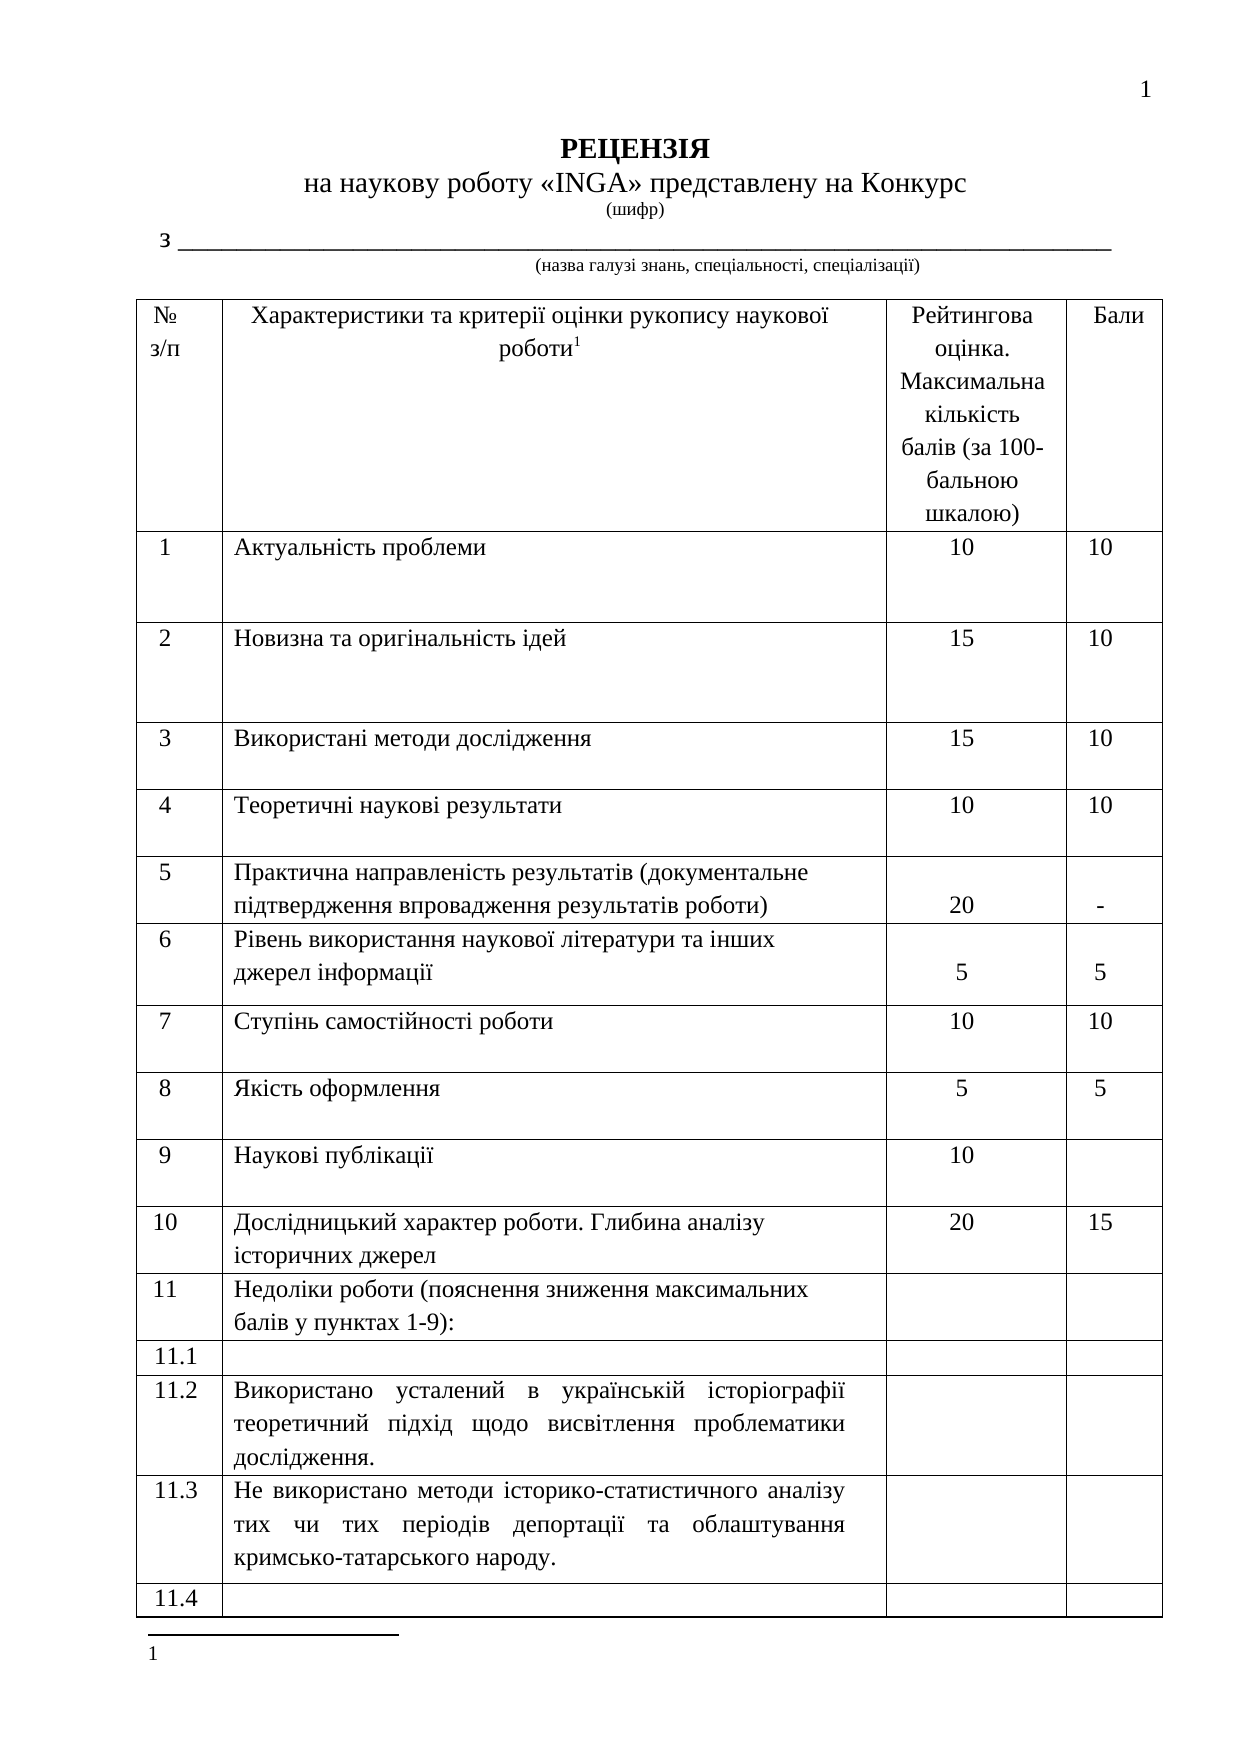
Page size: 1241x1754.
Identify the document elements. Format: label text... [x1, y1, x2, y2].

table_cell 10 [1067, 723, 1162, 789]
table_cell 20 [887, 857, 1066, 923]
table_cell [223, 1584, 886, 1616]
table_header Бали [1067, 300, 1162, 531]
table_cell 11.1 [137, 1341, 222, 1374]
table_cell Практична направленість результатів (документальне підтвердження впровадження результатів роботи) [223, 857, 886, 923]
table_cell 20 [887, 1207, 1066, 1273]
table_cell Рівень використання наукової літератури та інших джерел інформації [223, 924, 886, 1005]
table_cell 10 [137, 1207, 222, 1273]
table_cell [887, 1476, 1066, 1582]
table_cell 11.4 [137, 1584, 222, 1616]
table_cell 5 [887, 924, 1066, 1005]
table_header Рейтингова оцінка. Максимальна кількість балів (за 100-бальною шкалою) [887, 300, 1066, 531]
table_cell 10 [1067, 623, 1162, 722]
table_cell 5 [1067, 1073, 1162, 1139]
table_cell 5 [137, 857, 222, 923]
table_cell Новизна та оригінальність ідей [223, 623, 886, 722]
table_header № з/п [137, 300, 222, 531]
table_cell 10 [1067, 1006, 1162, 1072]
table_cell Дослідницький характер роботи. Глибина аналізу історичних джерел [223, 1207, 886, 1273]
table_cell 6 [137, 924, 222, 1005]
table_cell 11.2 [137, 1376, 222, 1474]
table_cell Не використано методи історико-статистичного аналізу тих чи тих періодів депортації та облаштування кримсько-татарського народу. [223, 1476, 886, 1582]
table_cell [887, 1584, 1066, 1616]
table_cell [1067, 1274, 1162, 1340]
table_cell [1067, 1341, 1162, 1374]
table_cell 1 [137, 532, 222, 622]
table_cell 11.3 [137, 1476, 222, 1582]
table_cell 4 [137, 790, 222, 856]
table_header Характеристики та критерії оцінки рукопису наукової роботи [223, 300, 886, 531]
table_cell 9 [137, 1140, 222, 1206]
table_cell Якість оформлення [223, 1073, 886, 1139]
table_cell Недоліки роботи (пояснення зниження максимальних балів у пунктах 1-9): [223, 1274, 886, 1340]
table_cell [887, 1376, 1066, 1474]
table_cell 15 [1067, 1207, 1162, 1273]
table_cell 10 [1067, 532, 1162, 622]
table_cell Використано усталений в українській історіографії теоретичний підхід щодо висвітлення проблематики дослідження. [223, 1376, 886, 1474]
table_cell 7 [137, 1006, 222, 1072]
table_cell Теоретичні наукові результати [223, 790, 886, 856]
text (шифр) [148, 198, 1123, 220]
text (назва галузі знань, спеціальності, спеціалізації) [148, 253, 1123, 275]
text з ________________________________________________________________ [148, 220, 1123, 253]
table_cell Використані методи дослідження [223, 723, 886, 789]
table_cell - [1067, 857, 1162, 923]
table_cell [1067, 1376, 1162, 1474]
table_cell [887, 1341, 1066, 1374]
table_cell [887, 1274, 1066, 1340]
table_cell 11 [137, 1274, 222, 1340]
table_cell Актуальність проблеми [223, 532, 886, 622]
table_cell 5 [887, 1073, 1066, 1139]
table_cell 10 [887, 1140, 1066, 1206]
text на наукову роботу «INGA» представлену на Конкурс [148, 165, 1123, 198]
table_cell 15 [887, 723, 1066, 789]
text РЕЦЕНЗІЯ [148, 131, 1123, 165]
table_cell [223, 1341, 886, 1374]
table_cell [1067, 1140, 1162, 1206]
table_cell 5 [1067, 924, 1162, 1005]
table_cell 3 [137, 723, 222, 789]
table_cell 10 [887, 532, 1066, 622]
table_cell 8 [137, 1073, 222, 1139]
table_cell Наукові публікації [223, 1140, 886, 1206]
table_cell 10 [887, 1006, 1066, 1072]
table_cell [1067, 1584, 1162, 1616]
table_cell 2 [137, 623, 222, 722]
table_cell Ступінь самостійності роботи [223, 1006, 886, 1072]
table_cell 10 [1067, 790, 1162, 856]
table_cell 10 [887, 790, 1066, 856]
table_cell [1067, 1476, 1162, 1582]
table_cell 15 [887, 623, 1066, 722]
